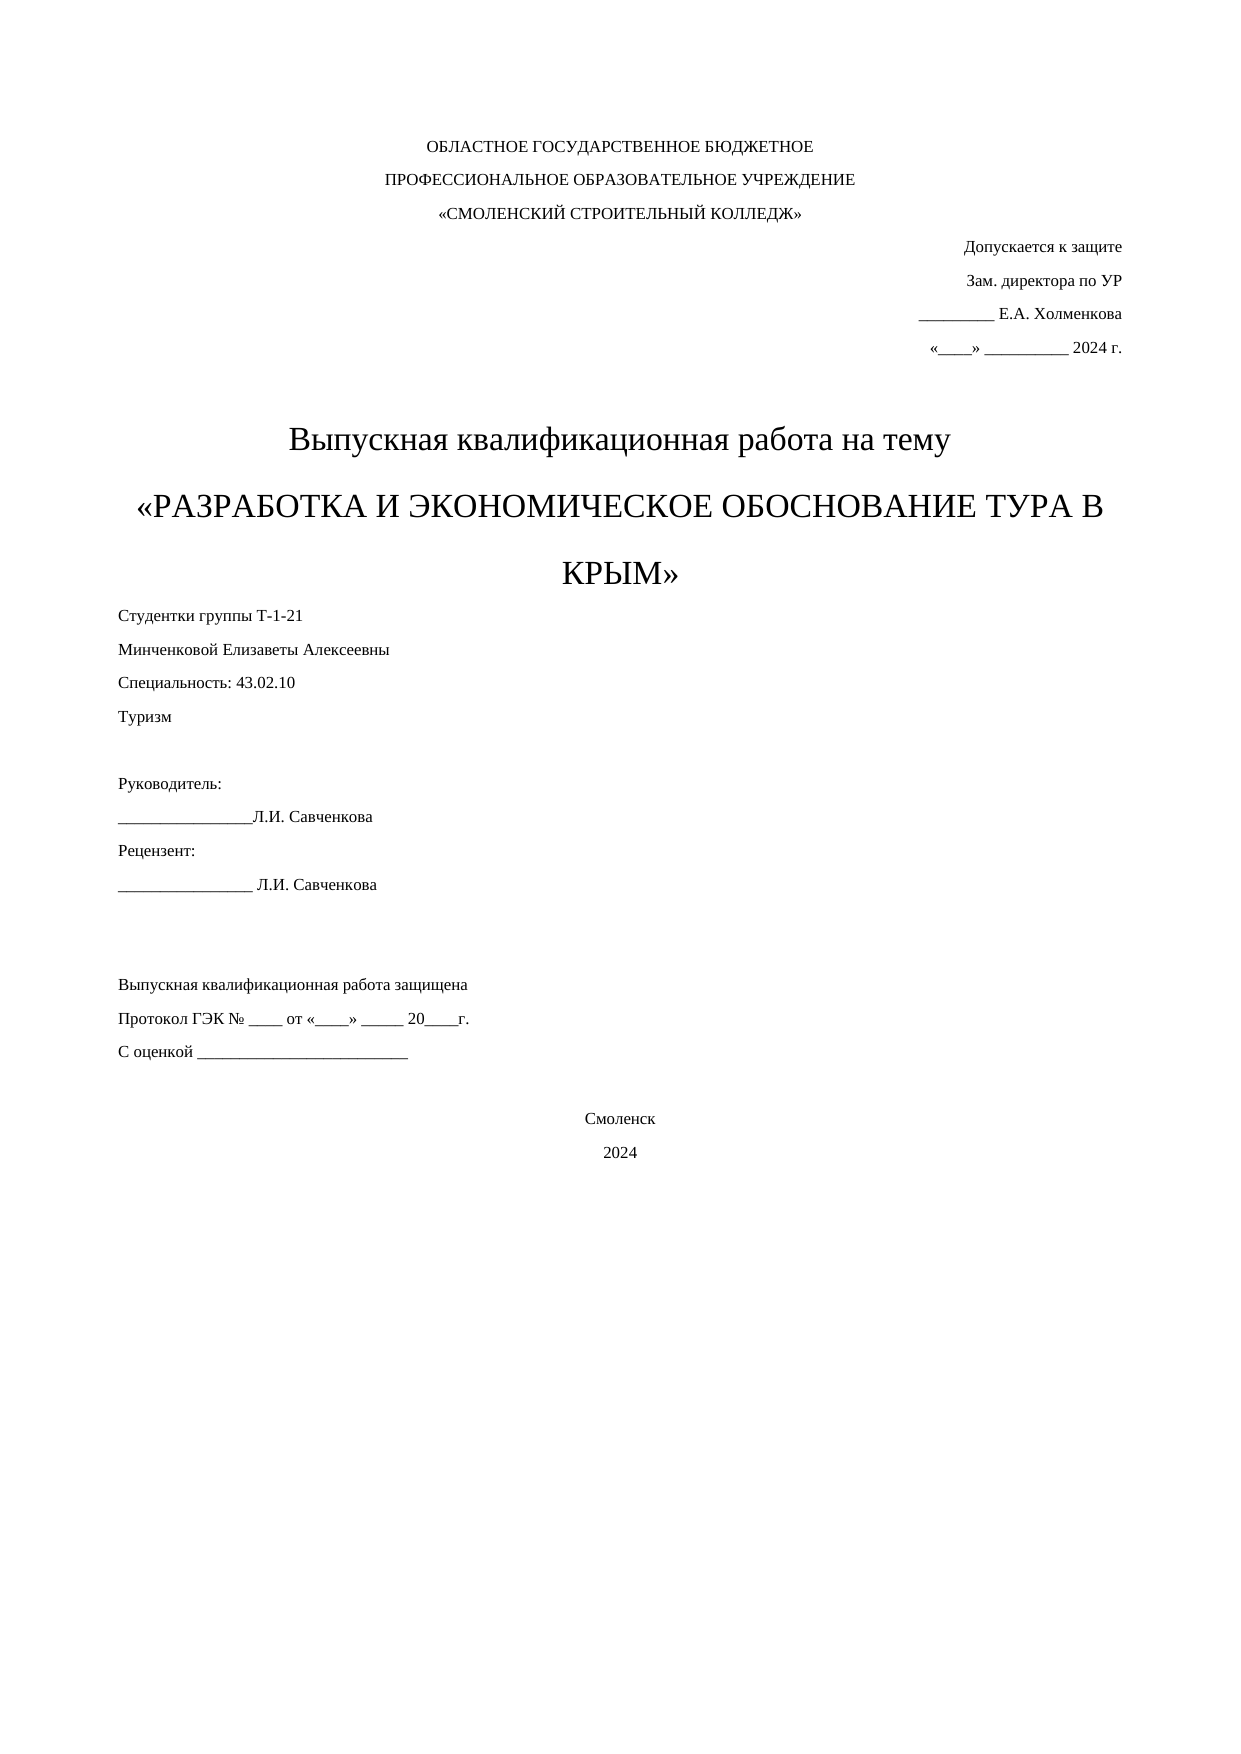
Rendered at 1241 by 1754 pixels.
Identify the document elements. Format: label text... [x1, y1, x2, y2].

text _________ Е.А. Холменкова [118, 290, 1122, 323]
text «СМОЛЕНСКИЙ СТРОИТЕЛЬНЫЙ КОЛЛЕДЖ» [118, 189, 1122, 223]
text ОБЛАСТНОЕ ГОСУДАРСТВЕННОЕ БЮДЖЕТНОЕ [118, 122, 1122, 156]
text Выпускная квалификационная работа на тему [118, 391, 1122, 458]
text Допускается к защите [118, 223, 1122, 256]
text ________________ Л.И. Савченкова [118, 860, 1122, 894]
text Рецензент: [118, 827, 1122, 860]
text Студентки группы Т-1-21 [118, 592, 1122, 625]
text ________________Л.И. Савченкова [118, 793, 1122, 827]
text Зам. директора по УР [118, 256, 1122, 290]
text С оценкой _________________________ [118, 1028, 1122, 1061]
text Смоленск [118, 1095, 1122, 1128]
text 2024 [118, 1128, 1122, 1162]
text Туризм [118, 692, 1122, 726]
text Руководитель: [118, 759, 1122, 793]
text Протокол ГЭК № ____ от «____» _____ 20____г. [118, 994, 1122, 1028]
text Выпускная квалификационная работа защищена [118, 961, 1122, 994]
text «____» __________ 2024 г. [118, 323, 1122, 357]
text ПРОФЕССИОНАЛЬНОЕ ОБРАЗОВАТЕЛЬНОЕ УЧРЕЖДЕНИЕ [118, 156, 1122, 189]
text Минченковой Елизаветы Алексеевны [118, 625, 1122, 659]
text Специальность: 43.02.10 [118, 659, 1122, 692]
text «РАЗРАБОТКА И ЭКОНОМИЧЕСКОЕ ОБОСНОВАНИЕ ТУРА В КРЫМ» [118, 458, 1122, 592]
